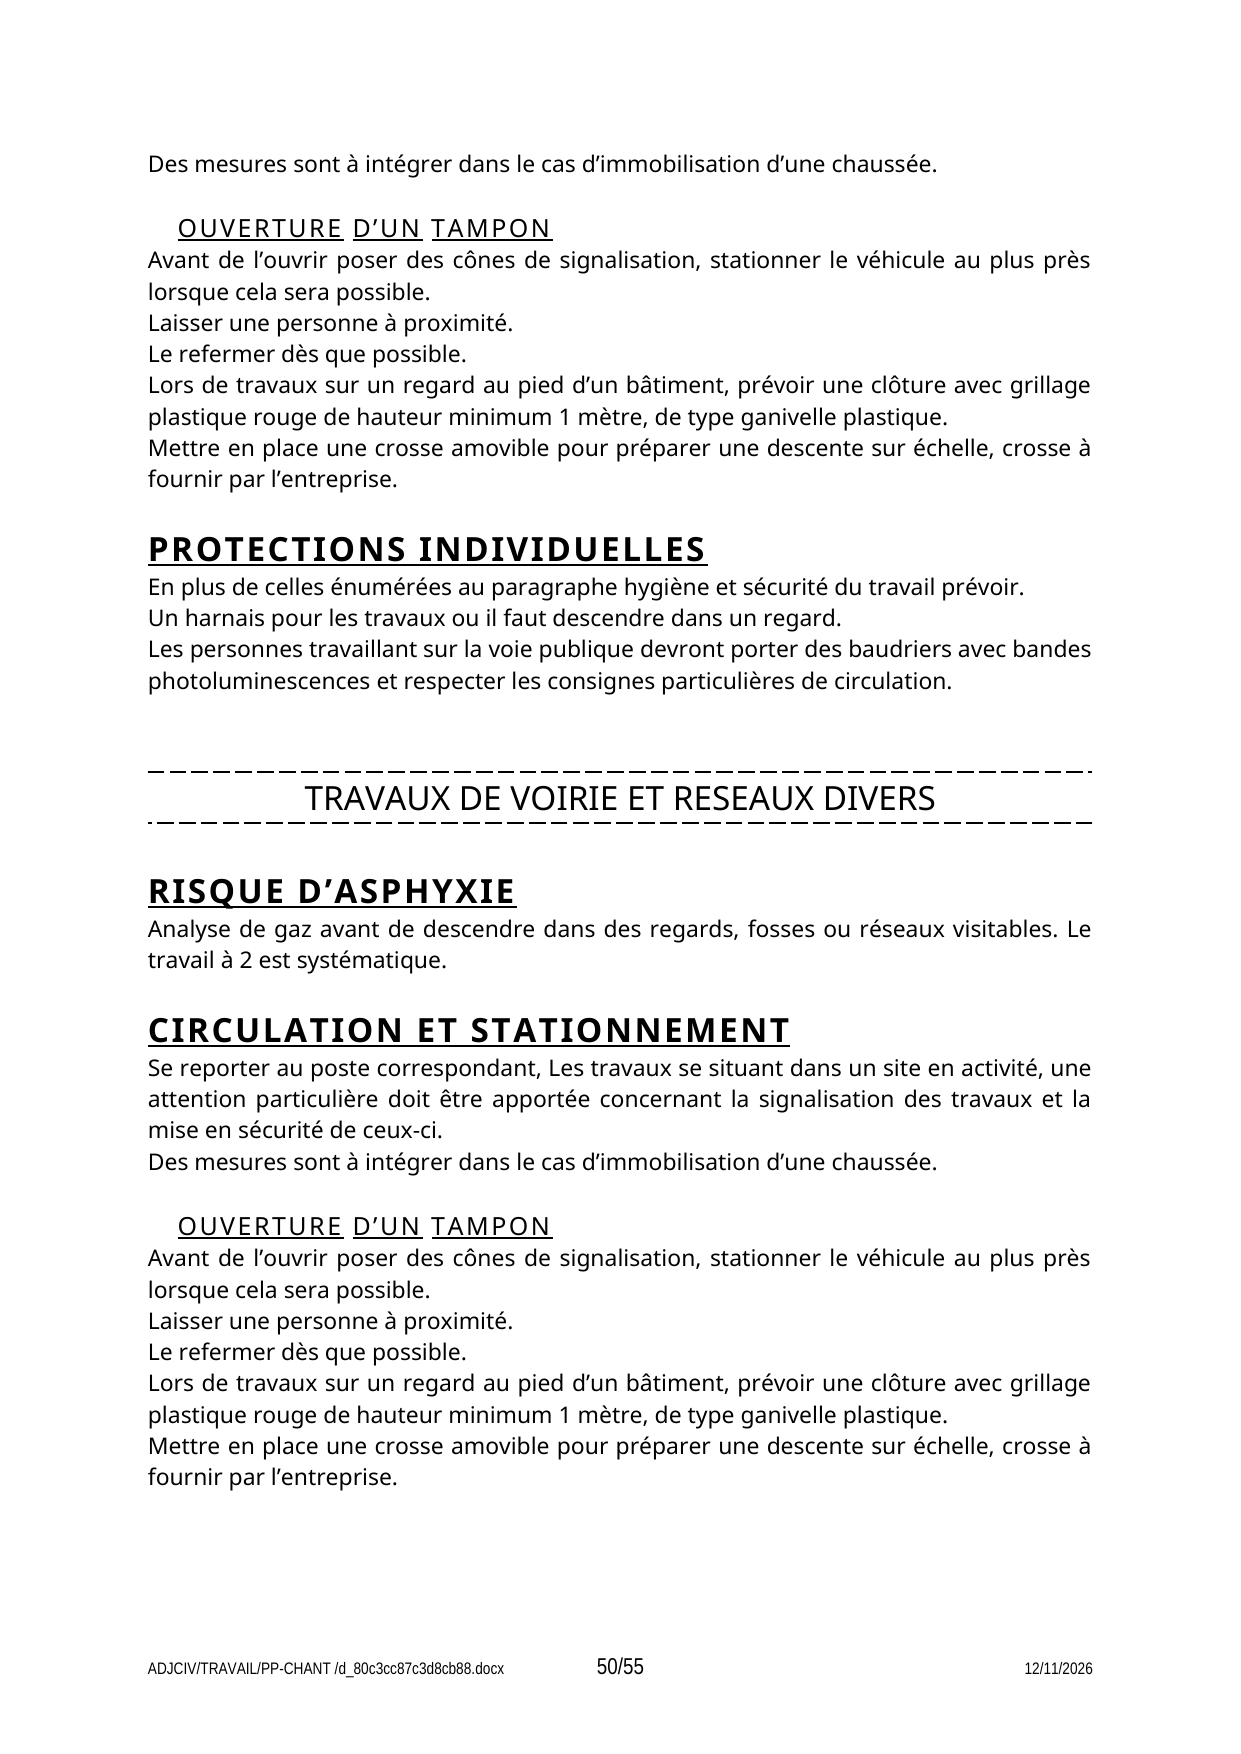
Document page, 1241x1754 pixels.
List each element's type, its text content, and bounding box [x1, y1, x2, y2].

text Les personnes travaillant sur la voie publique devront porter des baudriers avec bandes photoluminescences et respecter les consignes particulières de circulation. [148, 633, 1092, 696]
text En plus de celles énumérées au paragraphe hygiène et sécurité du travail prévoir. [148, 571, 1092, 602]
subtitle Ouverture d’un tampon [177, 1208, 1092, 1242]
text Un harnais pour les travaux ou il faut descendre dans un regard. [148, 602, 1092, 633]
text Laisser une personne à proximité. [148, 307, 1092, 338]
subtitle Ouverture d’un tampon [177, 210, 1092, 244]
text Mettre en place une crosse amovible pour préparer une descente sur échelle, crosse à fournir par l’entreprise. [148, 432, 1092, 494]
text Lors de travaux sur un regard au pied d’un bâtiment, prévoir une clôture avec grillage plastique rouge de hauteur minimum 1 mètre, de type ganivelle plastique. [148, 369, 1092, 432]
text Des mesures sont à intégrer dans le cas d’immobilisation d’une chaussée. [148, 148, 1092, 179]
text Le refermer dès que possible. [148, 338, 1092, 369]
text Le refermer dès que possible. [148, 1336, 1092, 1367]
text Avant de l’ouvrir poser des cônes de signalisation, stationner le véhicule au plus près lorsque cela sera possible. [148, 244, 1092, 307]
text Analyse de gaz avant de descendre dans des regards, fosses ou réseaux visitables. Le travail à 2 est systématique. [148, 913, 1092, 975]
subtitle risque d’asphyxie [148, 867, 1092, 913]
subtitle circulation et stationnement [148, 1007, 1092, 1052]
text Lors de travaux sur un regard au pied d’un bâtiment, prévoir une clôture avec grillage plastique rouge de hauteur minimum 1 mètre, de type ganivelle plastique. [148, 1367, 1092, 1430]
text Laisser une personne à proximité. [148, 1305, 1092, 1336]
text Se reporter au poste correspondant, Les travaux se situant dans un site en activité, une attention particulière doit être apportée concernant la signalisation des travaux et la mise en sécurité de ceux-ci. [148, 1052, 1092, 1146]
subtitle protections individuelles [148, 526, 1092, 571]
text Des mesures sont à intégrer dans le cas d’immobilisation d’une chaussée. [148, 1146, 1092, 1177]
text Mettre en place une crosse amovible pour préparer une descente sur échelle, crosse à fournir par l’entreprise. [148, 1430, 1092, 1492]
text Avant de l’ouvrir poser des cônes de signalisation, stationner le véhicule au plus près lorsque cela sera possible. [148, 1242, 1092, 1305]
subtitle TRAVAUX DE VOIRIE ET RESEAUX DIVERS [148, 771, 1092, 824]
